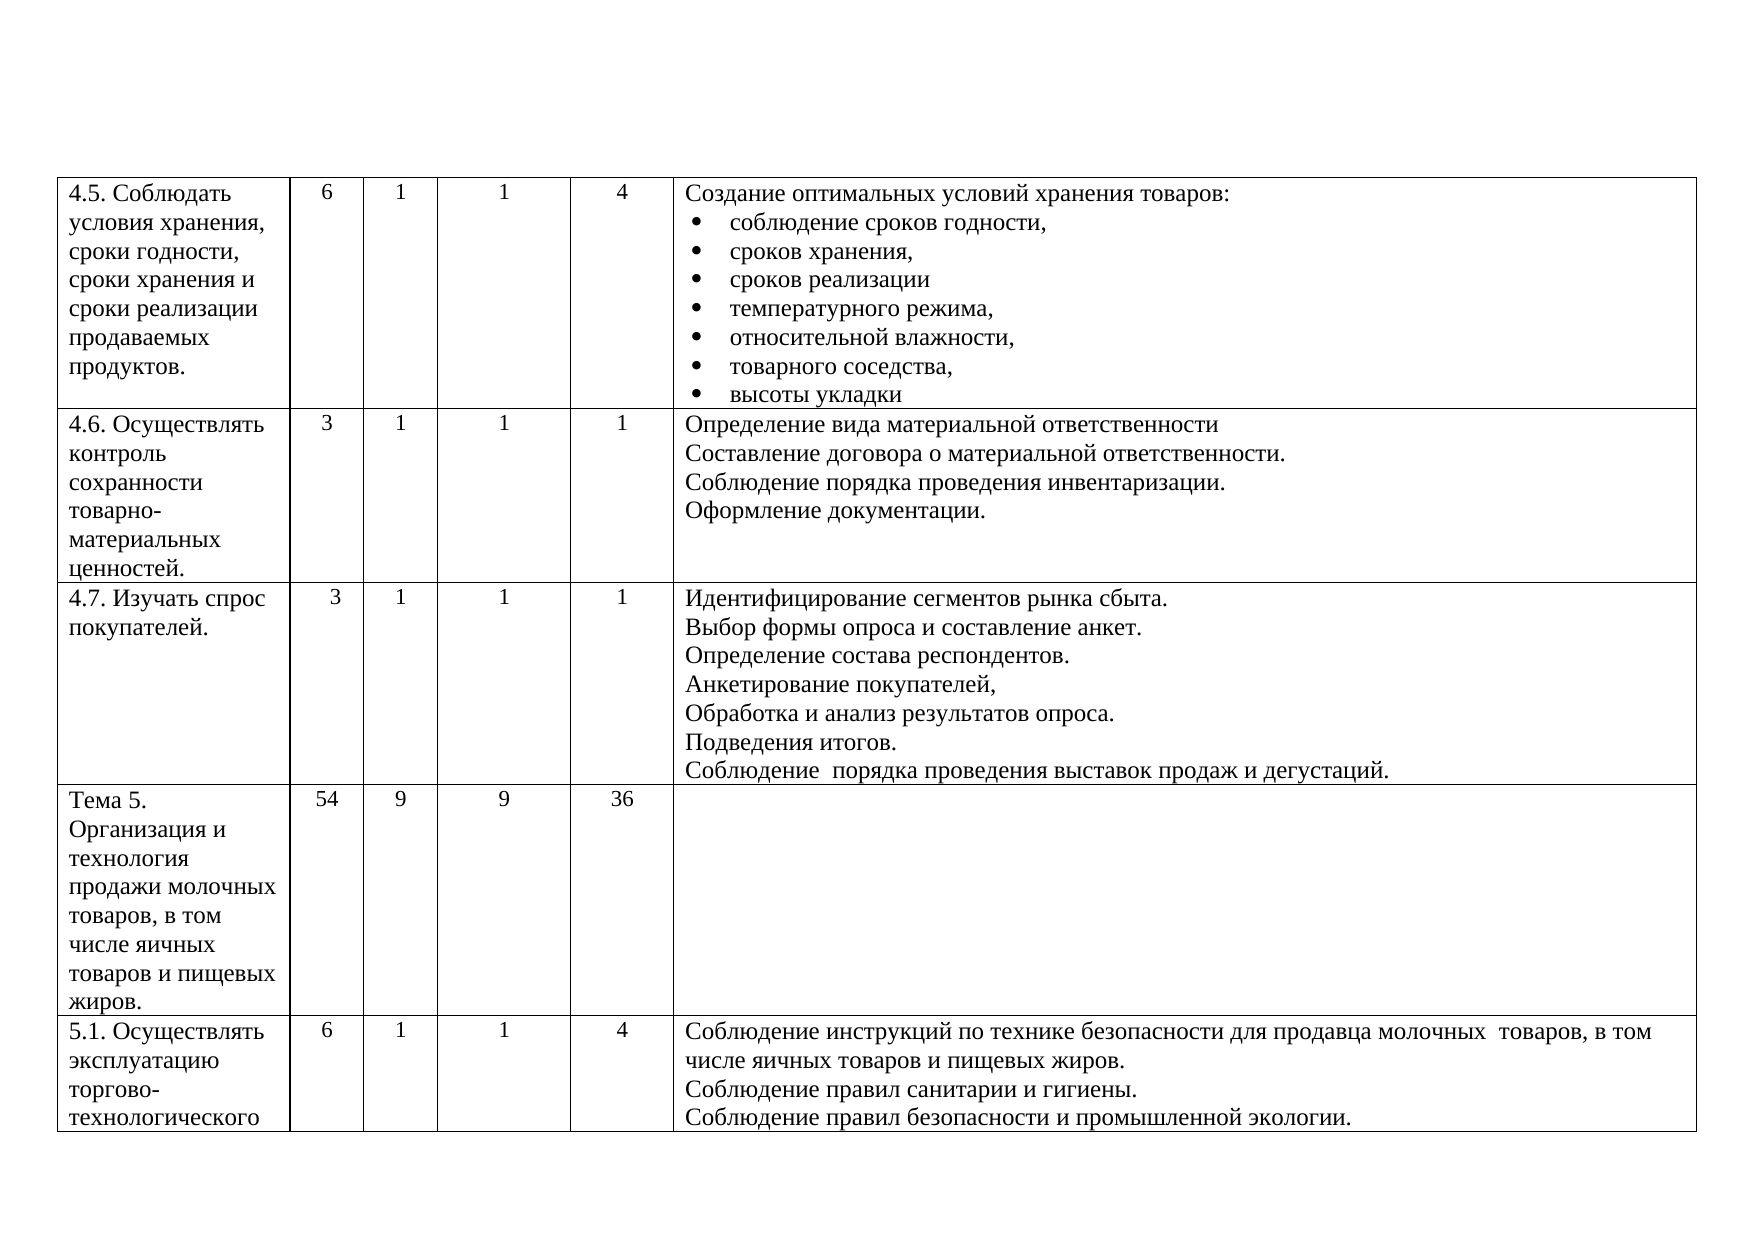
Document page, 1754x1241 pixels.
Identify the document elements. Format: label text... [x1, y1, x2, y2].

table_cell 1 [438, 178, 570, 408]
table_cell 4.5. Соблюдать условия хранения, сроки годности, сроки хранения и сроки реализации продаваемых продуктов. [58, 178, 289, 408]
table_cell 4 [571, 178, 673, 408]
table_cell 4 [571, 1016, 673, 1131]
table_cell Тема 5. Организация и технология продажи молочных товаров, в том числе яичных товаров и пищевых жиров. [58, 785, 289, 1015]
table_cell 1 [364, 1016, 437, 1131]
table_cell 6 [291, 1016, 363, 1131]
table_cell Определение вида материальной ответственности Составление договора о материальной ответственности. Соблюдение порядка проведения инвентаризации. Оформление документации. [674, 409, 1696, 582]
table_cell 1 [438, 583, 570, 784]
table_cell [674, 785, 1696, 1015]
table_cell 4.6. Осуществлять контроль сохранности товарно-материальных ценностей. [58, 409, 289, 582]
table_cell 1 [438, 409, 570, 582]
table_cell Создание оптимальных условий хранения товаров: соблюдение сроков годности, сроков хранения, сроков реализации температурного режима, относительной влажности, товарного соседства, высоты укладки [674, 178, 1696, 408]
table_cell Идентифицирование сегментов рынка сбыта. Выбор формы опроса и составление анкет. Определение состава респондентов. Анкетирование покупателей, Обработка и анализ результатов опроса. Подведения итогов. Соблюдение порядка проведения выставок продаж и дегустаций. [674, 583, 1696, 784]
table_cell 9 [364, 785, 437, 1015]
table_cell 3 [291, 409, 363, 582]
table_cell 6 [291, 178, 363, 408]
table_cell 36 [571, 785, 673, 1015]
table_cell 1 [364, 583, 437, 784]
table_cell 1 [364, 409, 437, 582]
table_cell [58, 1016, 289, 1131]
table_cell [674, 1016, 1696, 1131]
table_cell 1 [364, 178, 437, 408]
table_cell 1 [571, 409, 673, 582]
table_cell 4.7. Изучать спрос покупателей. [58, 583, 289, 784]
table_cell 1 [571, 583, 673, 784]
table_cell 1 [438, 1016, 570, 1131]
table_cell 9 [438, 785, 570, 1015]
table_cell 54 [291, 785, 363, 1015]
table_cell 3 [291, 583, 363, 784]
